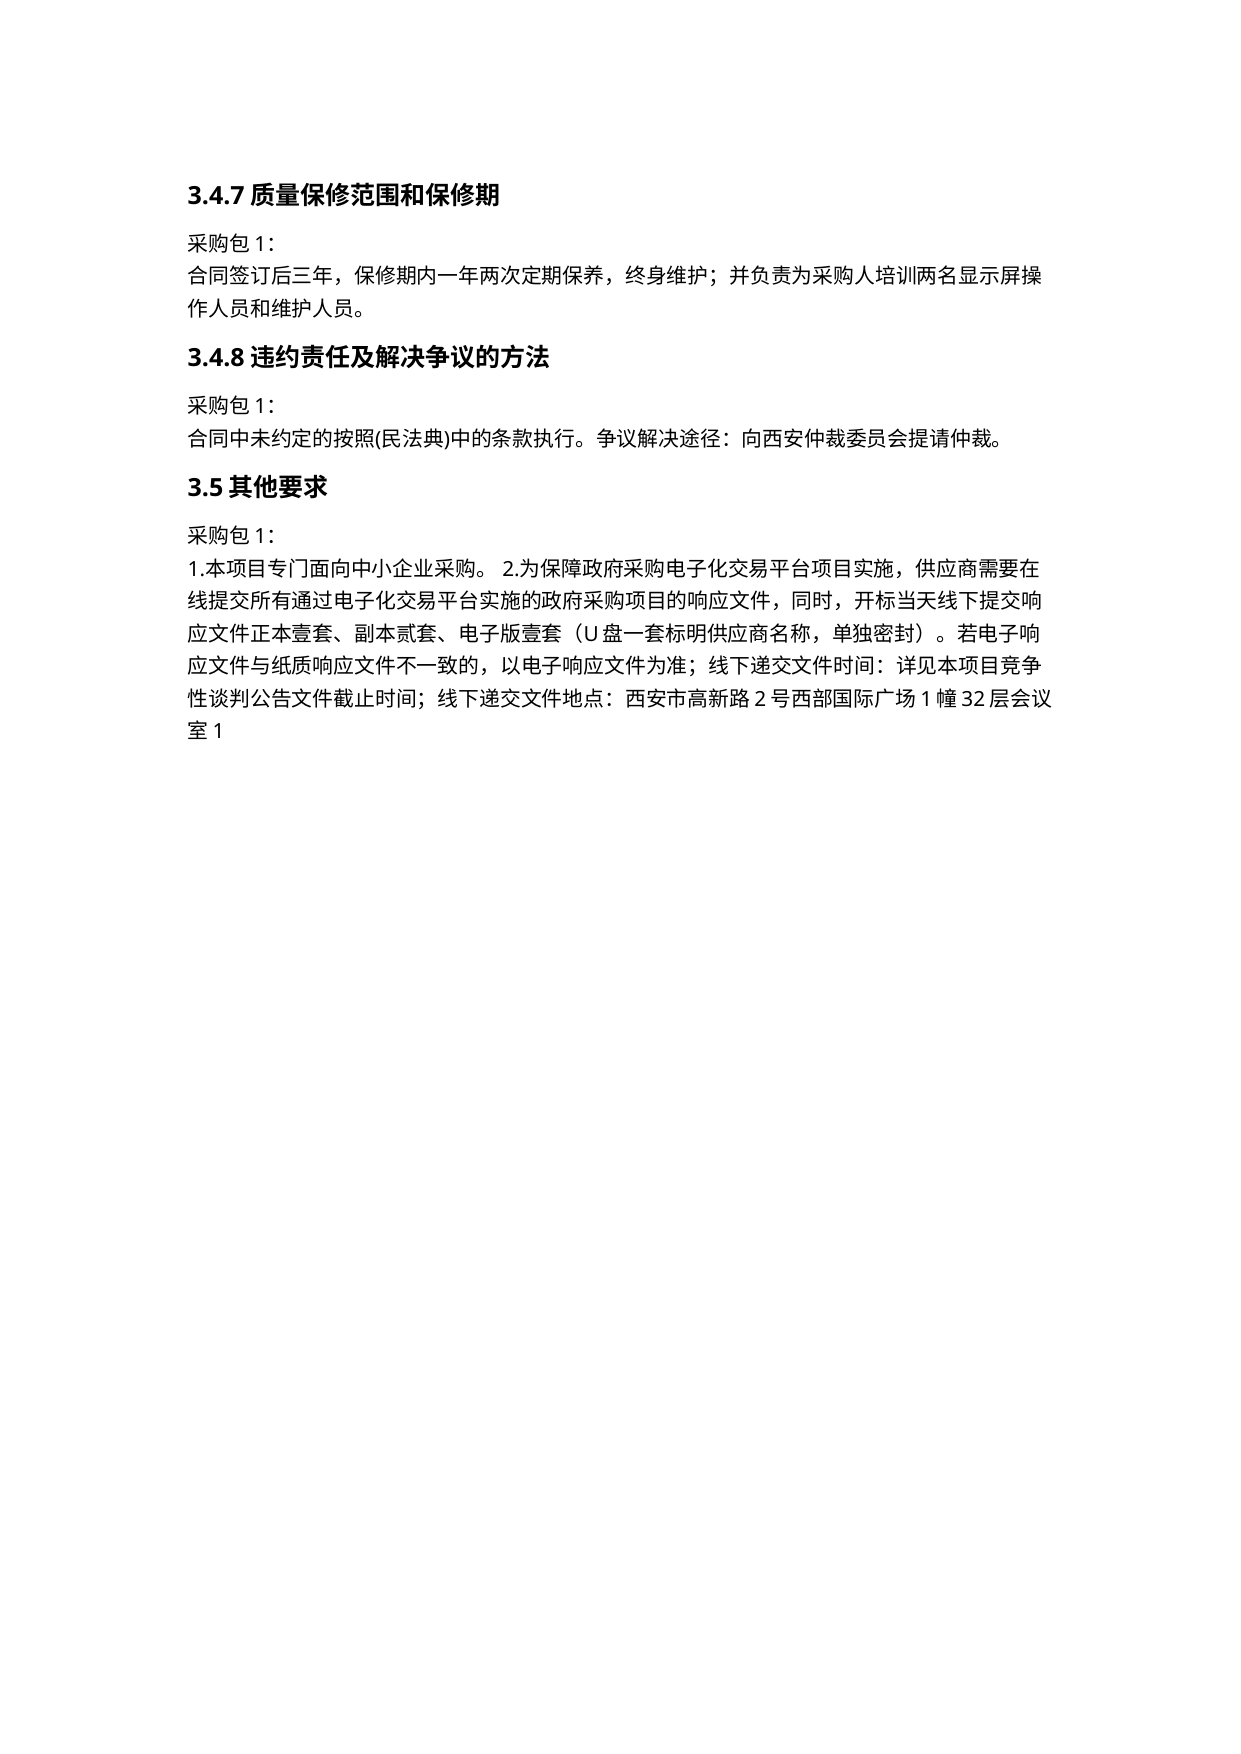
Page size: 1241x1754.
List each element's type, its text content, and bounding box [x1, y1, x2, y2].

text 合同签订后三年，保修期内一年两次定期保养，终身维护；并负责为采购人培训两名显示屏操作人员和维护人员。 [187, 259, 1053, 324]
text 3.4.8违约责任及解决争议的方法 [187, 324, 1053, 389]
text 合同中未约定的按照(民法典)中的条款执行。争议解决途径：向西安仲裁委员会提请仲裁。 [187, 422, 1053, 454]
text 3.5其他要求 [187, 454, 1053, 519]
text 采购包1： [187, 227, 1053, 259]
text 采购包1： [187, 519, 1053, 552]
text 3.4.7质量保修范围和保修期 [187, 162, 1053, 227]
text 采购包1： [187, 389, 1053, 422]
text 1.本项目专门面向中小企业采购。 2.为保障政府采购电子化交易平台项目实施，供应商需要在线提交所有通过电子化交易平台实施的政府采购项目的响应文件，同时，开标当天线下提交响应文件正本壹套、副本贰套、电子版壹套（U盘一套标明供应商名称，单独密封）。若电子响应文件与纸质响应文件不一致的，以电子响应文件为准；线下递交文件时间：详见本项目竞争性谈判公告文件截止时间；线下递交文件地点：西安市高新路2号西部国际广场1幢32层会议室1 [187, 552, 1053, 747]
